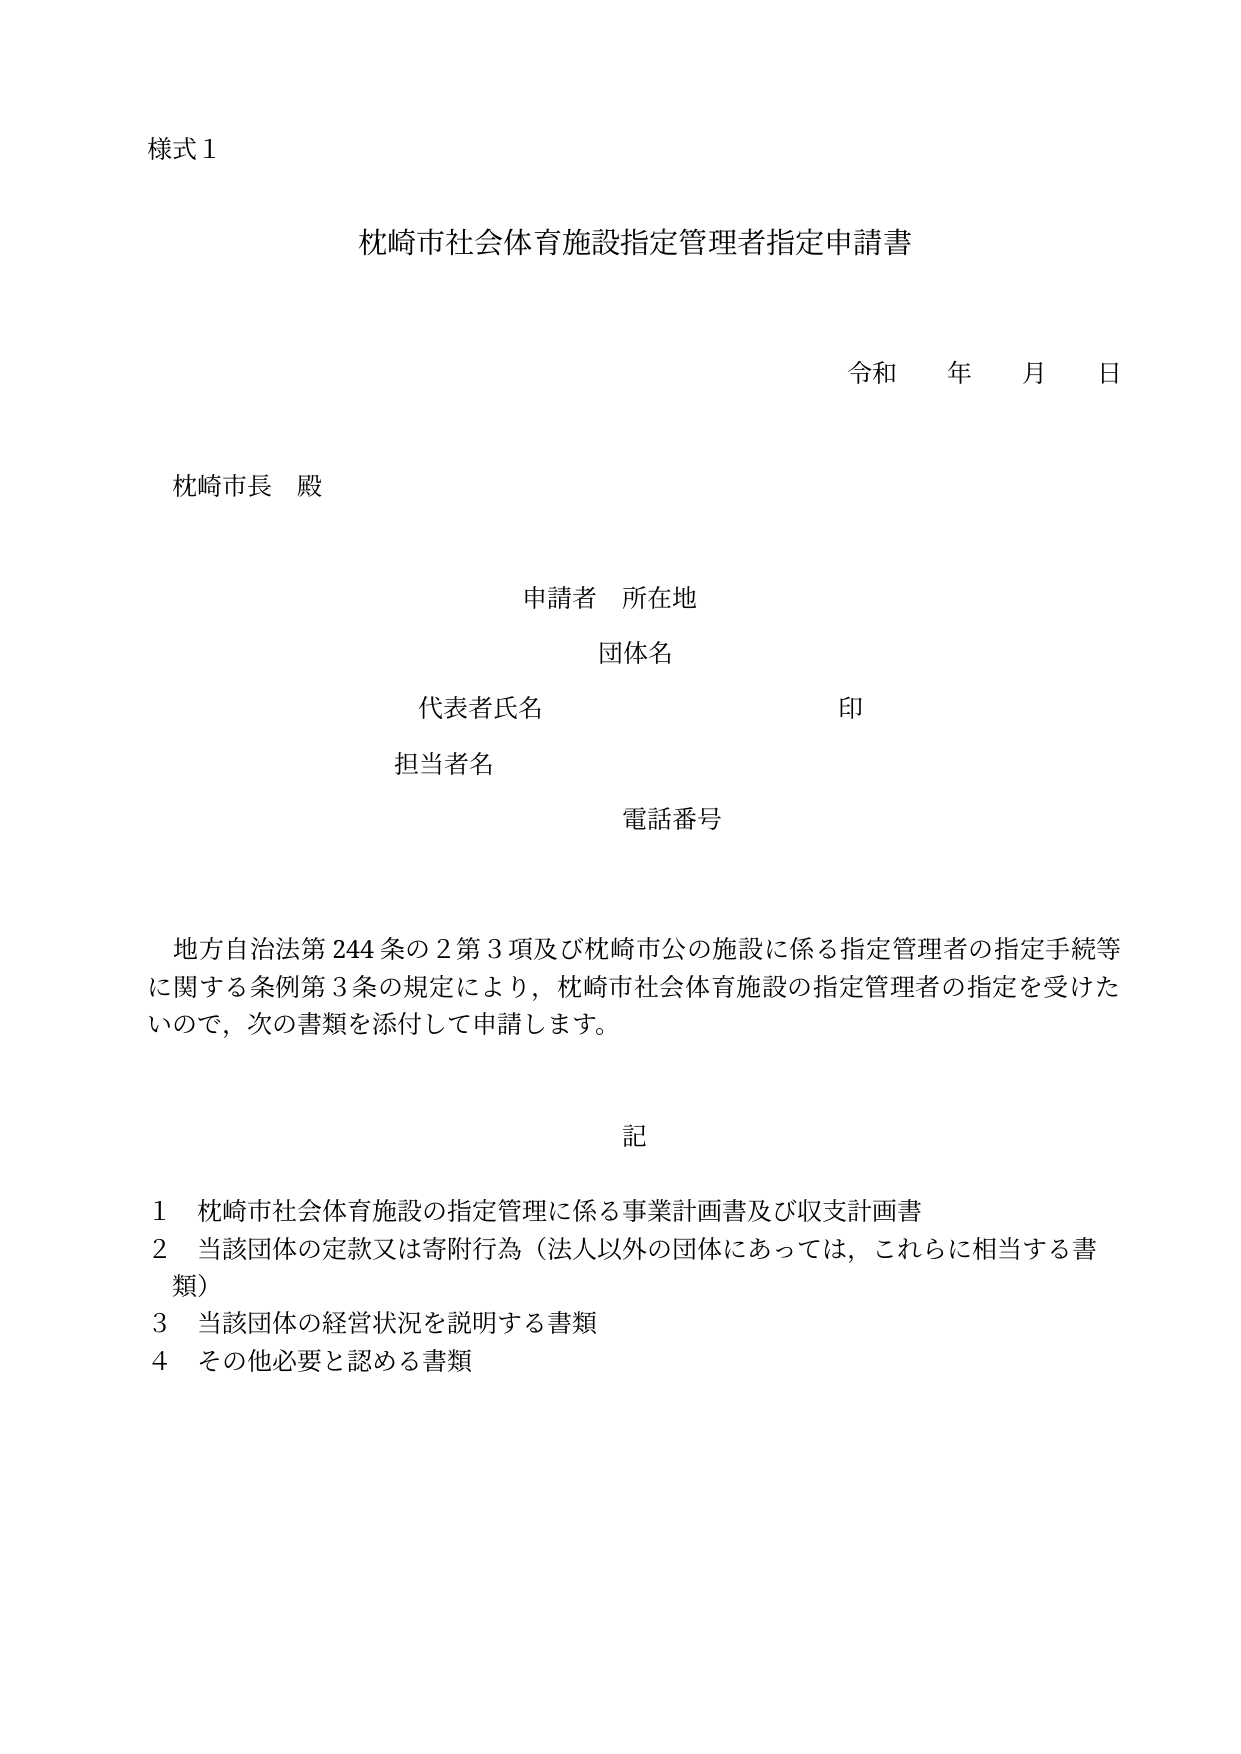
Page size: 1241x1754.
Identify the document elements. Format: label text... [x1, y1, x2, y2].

text 代表者氏名 印 [148, 688, 1122, 726]
text ４ その他必要と認める書類 [148, 1341, 1072, 1378]
text ３ 当該団体の経営状況を説明する書類 [148, 1303, 1072, 1341]
text 申請者 所在地 [148, 578, 1122, 615]
text １ 枕崎市社会体育施設の指定管理に係る事業計画書及び収支計画書 [148, 1191, 1072, 1228]
text 団体名 [148, 633, 1122, 671]
subtitle 記 [148, 1116, 1122, 1154]
text ２ 当該団体の定款又は寄附行為（法人以外の団体にあっては，これらに相当する書類） [148, 1228, 1118, 1303]
text 枕崎市社会体育施設指定管理者指定申請書 [148, 204, 1122, 279]
text 様式１ [148, 129, 1122, 166]
text 電話番号 [148, 799, 1122, 837]
text 地方自治法第244条の２第３項及び枕崎市公の施設に係る指定管理者の指定手続等に関する条例第３条の規定により，枕崎市社会体育施設の指定管理者の指定を受けたいので，次の書類を添付して申請します。 [148, 929, 1122, 1042]
text 令和 年 月 日 [148, 353, 1122, 391]
text 枕崎市長 殿 [148, 466, 1122, 503]
text 担当者名 [148, 744, 1122, 781]
